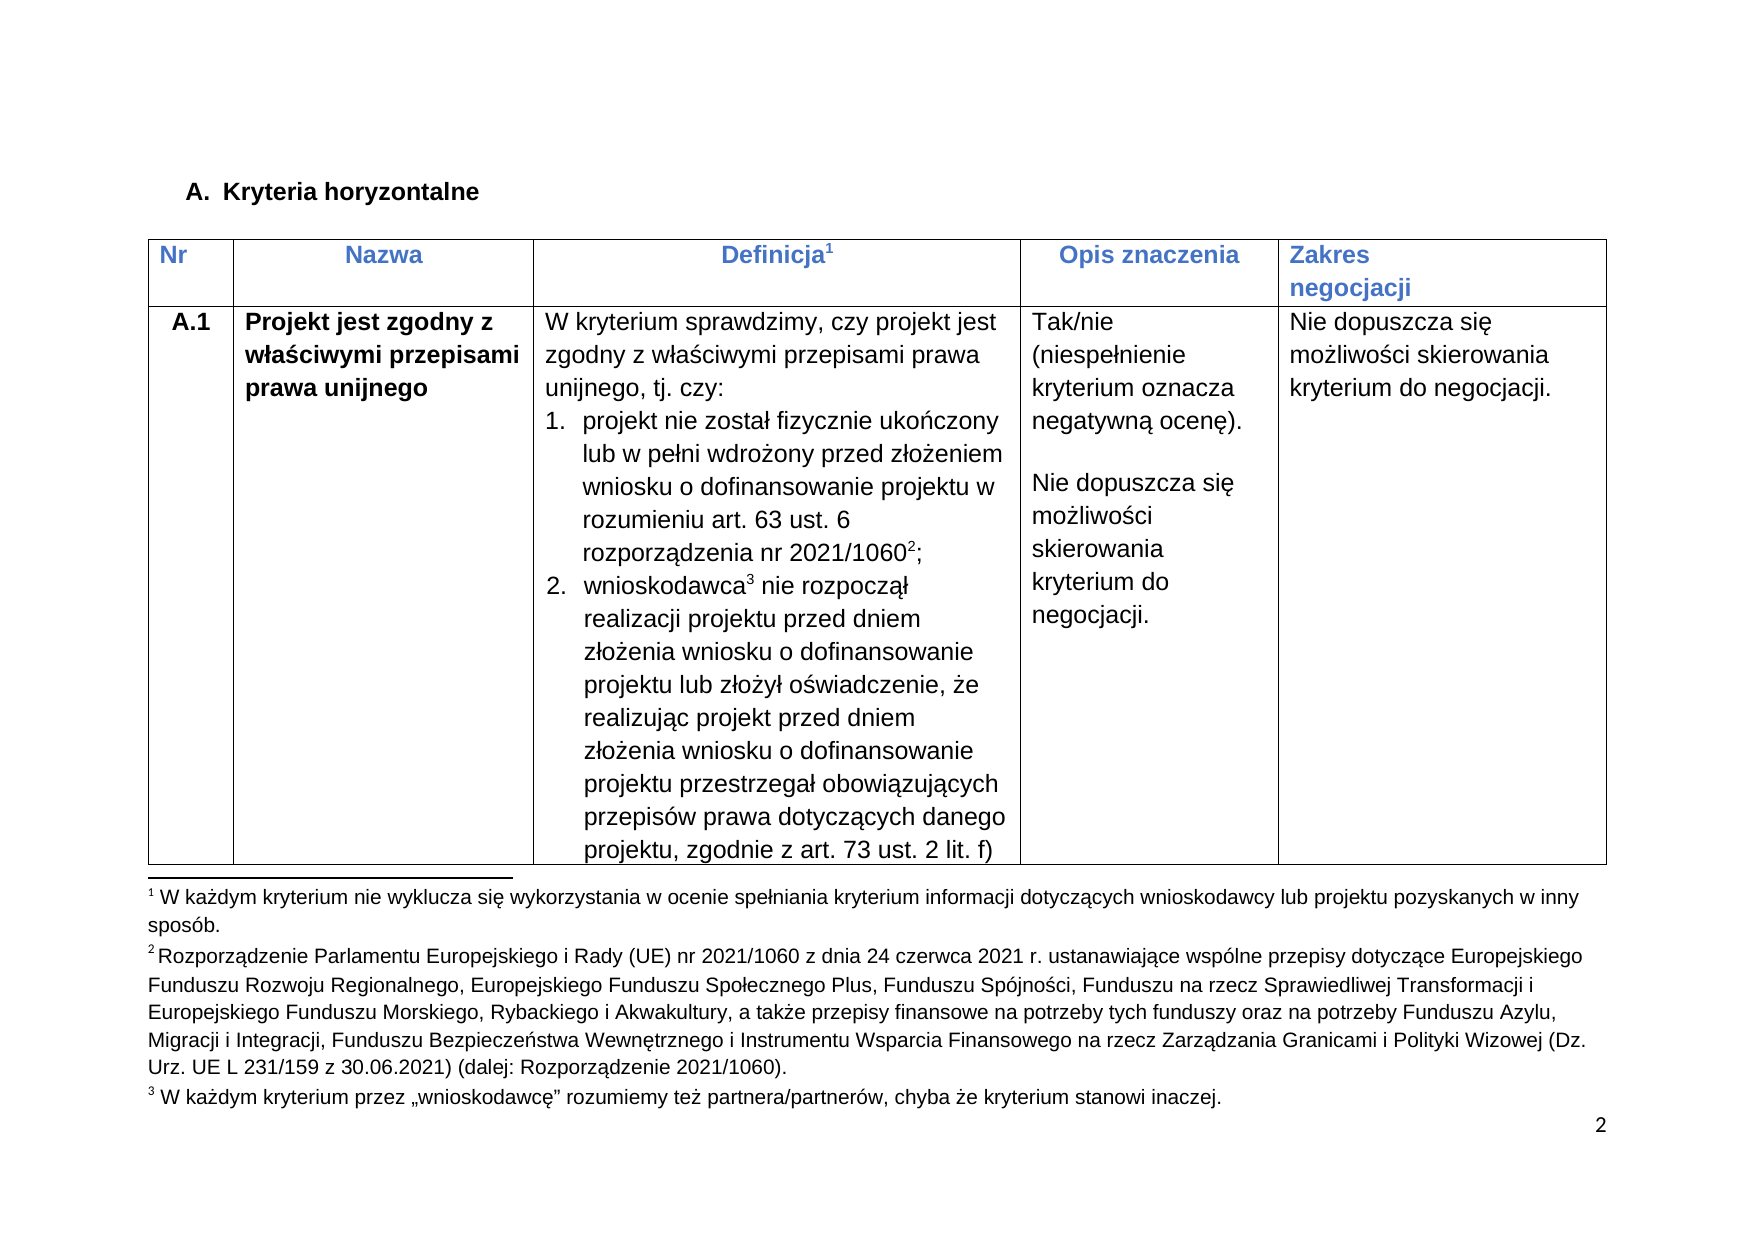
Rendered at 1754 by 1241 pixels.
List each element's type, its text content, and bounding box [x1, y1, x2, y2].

table_cell W kryterium sprawdzimy, czy projekt jest zgodny z właściwymi przepisami prawa unijnego, tj. czy: projekt nie został fizycznie ukończony lub w pełni wdrożony przed złożeniem wniosku o dofinansowanie projektu w rozumieniu art. 63 ust. 6 rozporządzenia nr 2021/1060; wnioskodawca nie rozpoczął realizacji projektu przed dniem złożenia wniosku o dofinansowanie projektu lub złożył oświadczenie, że realizując projekt przed dniem złożenia wniosku o dofinansowanie projektu przestrzegał obowiązujących przepisów prawa dotyczących danego projektu, zgodnie z art. 73 ust. 2 lit. f) rozporządzenia nr 2021/1060. Kryterium jest weryfikowane w oparciu o wniosek o dofinansowanie projektu i ewentualnie w zakresie pkt 2 w oparciu o oświadczenie wnioskodawcy (jeśli dotyczy) stanowiące załącznik do wniosku o dofinansowanie projektu opatrzony elektronicznym podpisem kwalifikowanym. [534, 307, 1020, 864]
list Kryteria horyzontalne [185, 177, 1606, 206]
table_cell Projekt jest zgodny z właściwymi przepisami prawa unijnego [234, 307, 533, 864]
table_header Zakres negocjacji [1279, 240, 1606, 306]
table_cell Nie dopuszcza się możliwości skierowania kryterium do negocjacji. [1279, 307, 1606, 864]
table_header Definicja [534, 240, 1020, 306]
table_header Opis znaczenia [1021, 240, 1278, 306]
table_header Nr [149, 240, 233, 306]
table_cell Tak/nie (niespełnienie kryterium oznacza negatywną ocenę). Nie dopuszcza się możliwości skierowania kryterium do negocjacji. [1021, 307, 1278, 864]
table_header Nazwa [234, 240, 533, 306]
table_cell A.1 [149, 307, 233, 864]
